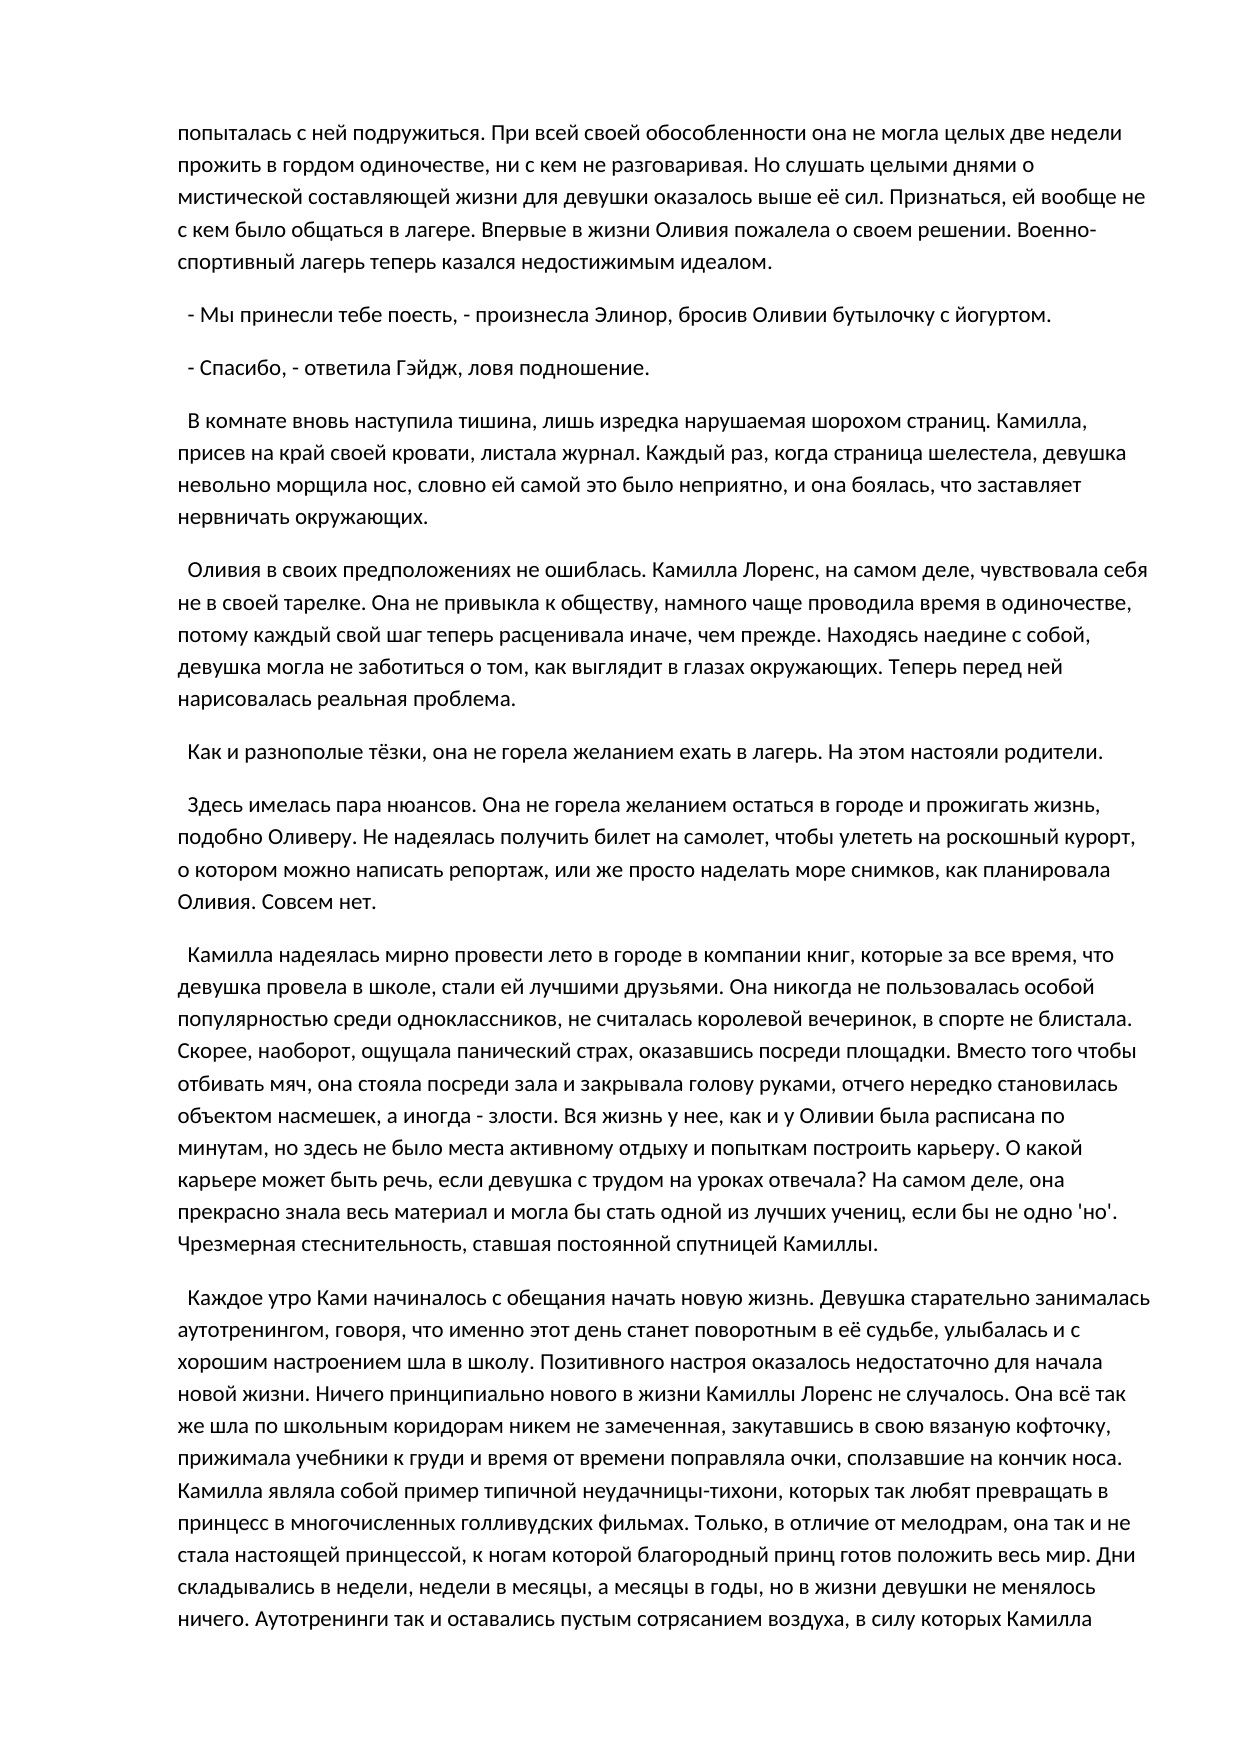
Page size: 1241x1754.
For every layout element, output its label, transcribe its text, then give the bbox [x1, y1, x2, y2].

text Камилла надеялась мирно провести лето в городе в компании книг, которые за все время, что девушка провела в школе, стали ей лучшими друзьями. Она никогда не пользовалась особой популярностью среди одноклассников, не считалась королевой вечеринок, в спорте не блистала. Скорее, наоборот, ощущала панический страх, оказавшись посреди площадки. Вместо того чтобы отбивать мяч, она стояла посреди зала и закрывала голову руками, отчего нередко становилась объектом насмешек, а иногда - злости. Вся жизнь у нее, как и у Оливии была расписана по минутам, но здесь не было места активному отдыху и попыткам построить карьеру. О какой карьере может быть речь, если девушка с трудом на уроках отвечала? На самом деле, она прекрасно знала весь материал и могла бы стать одной из лучших учениц, если бы не одно 'но'. Чрезмерная стеснительность, ставшая постоянной спутницей Камиллы. [177, 940, 1152, 1258]
text - Спасибо, - ответила Гэйдж, ловя подношение. [177, 353, 1152, 381]
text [177, 1283, 1152, 1632]
text Оливия в своих предположениях не ошиблась. Камилла Лоренс, на самом деле, чувствовала себя не в своей тарелке. Она не привыкла к обществу, намного чаще проводила время в одиночестве, потому каждый свой шаг теперь расценивала иначе, чем прежде. Находясь наедине с собой, девушка могла не заботиться о том, как выглядит в глазах окружающих. Теперь перед ней нарисовалась реальная проблема. [177, 556, 1152, 712]
text - Мы принесли тебе поесть, - произнесла Элинор, бросив Оливии бутылочку с йогуртом. [177, 300, 1152, 328]
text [177, 118, 1152, 275]
text Как и разнополые тёзки, она не горела желанием ехать в лагерь. На этом настояли родители. [177, 737, 1152, 765]
text В комнате вновь наступила тишина, лишь изредка нарушаемая шорохом страниц. Камилла, присев на край своей кровати, листала журнал. Каждый раз, когда страница шелестела, девушка невольно морщила нос, словно ей самой это было неприятно, и она боялась, что заставляет нервничать окружающих. [177, 406, 1152, 531]
text Здесь имелась пара нюансов. Она не горела желанием остаться в городе и прожигать жизнь, подобно Оливеру. Не надеялась получить билет на самолет, чтобы улететь на роскошный курорт, о котором можно написать репортаж, или же просто наделать море снимков, как планировала Оливия. Совсем нет. [177, 790, 1152, 915]
